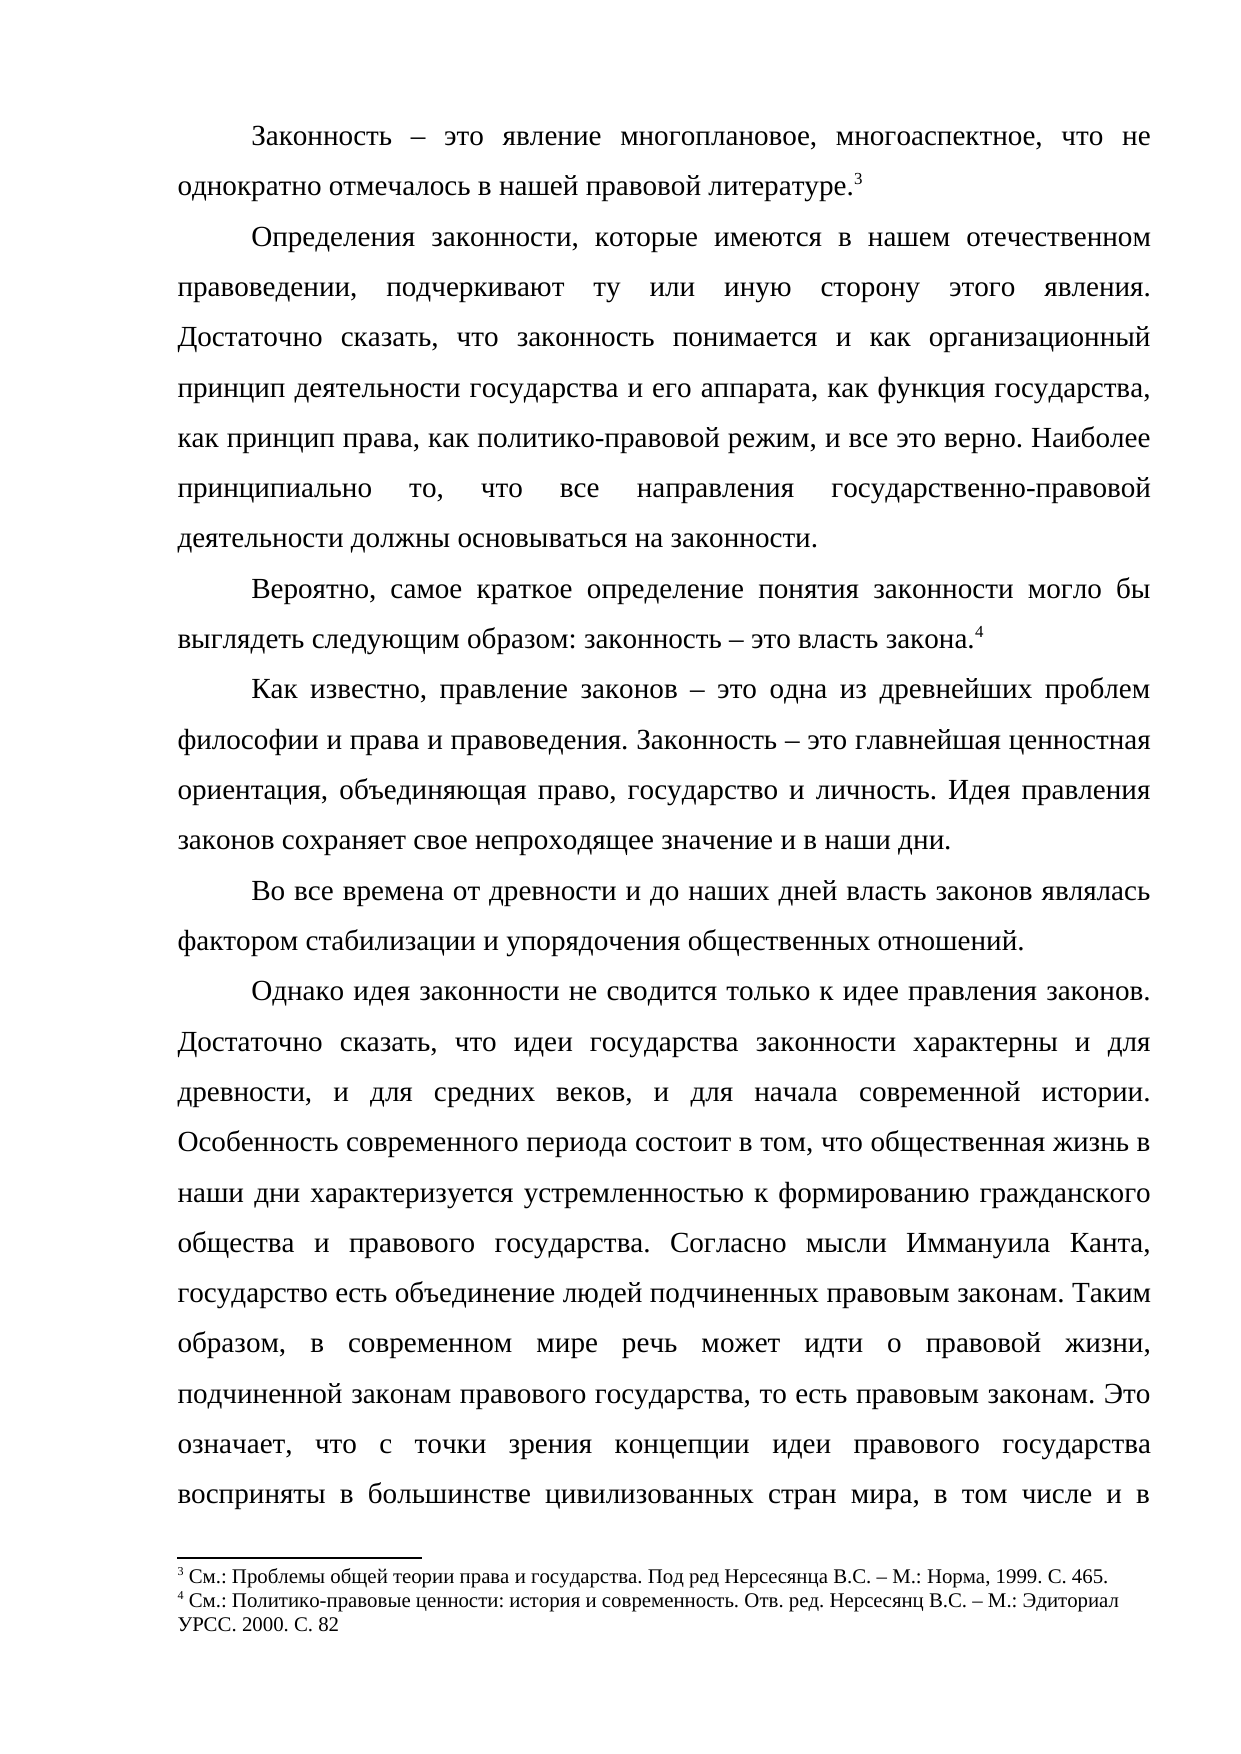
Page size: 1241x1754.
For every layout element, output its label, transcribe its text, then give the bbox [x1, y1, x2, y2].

text Вероятно, самое краткое определение понятия законности могло бы выглядеть следующим образом: законность – это власть закона. [177, 571, 1152, 655]
text Во все времена от древности и до наших дней власть законов являлась фактором стабилизации и упорядочения общественных отношений. [177, 873, 1152, 957]
text Как известно, правление законов – это одна из древнейших проблем философии и права и правоведения. Законность – это главнейшая ценностная ориентация, объединяющая право, государство и личность. Идея правления законов сохраняет свое непроходящее значение и в наши дни. [177, 672, 1152, 856]
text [177, 973, 1152, 1510]
text Законность – это явление многоплановое, многоаспектное, что не однократно отмечалось в нашей правовой литературе. [177, 118, 1152, 202]
text Определения законности, которые имеются в нашем отечественном правоведении, подчеркивают ту или иную сторону этого явления. Достаточно сказать, что законность понимается и как организационный принцип деятельности государства и его аппарата, как функция государства, как принцип права, как политико-правовой режим, и все это верно. Наиболее принципиально то, что все направления государственно-правовой деятельности должны основываться на законности. [177, 219, 1152, 554]
